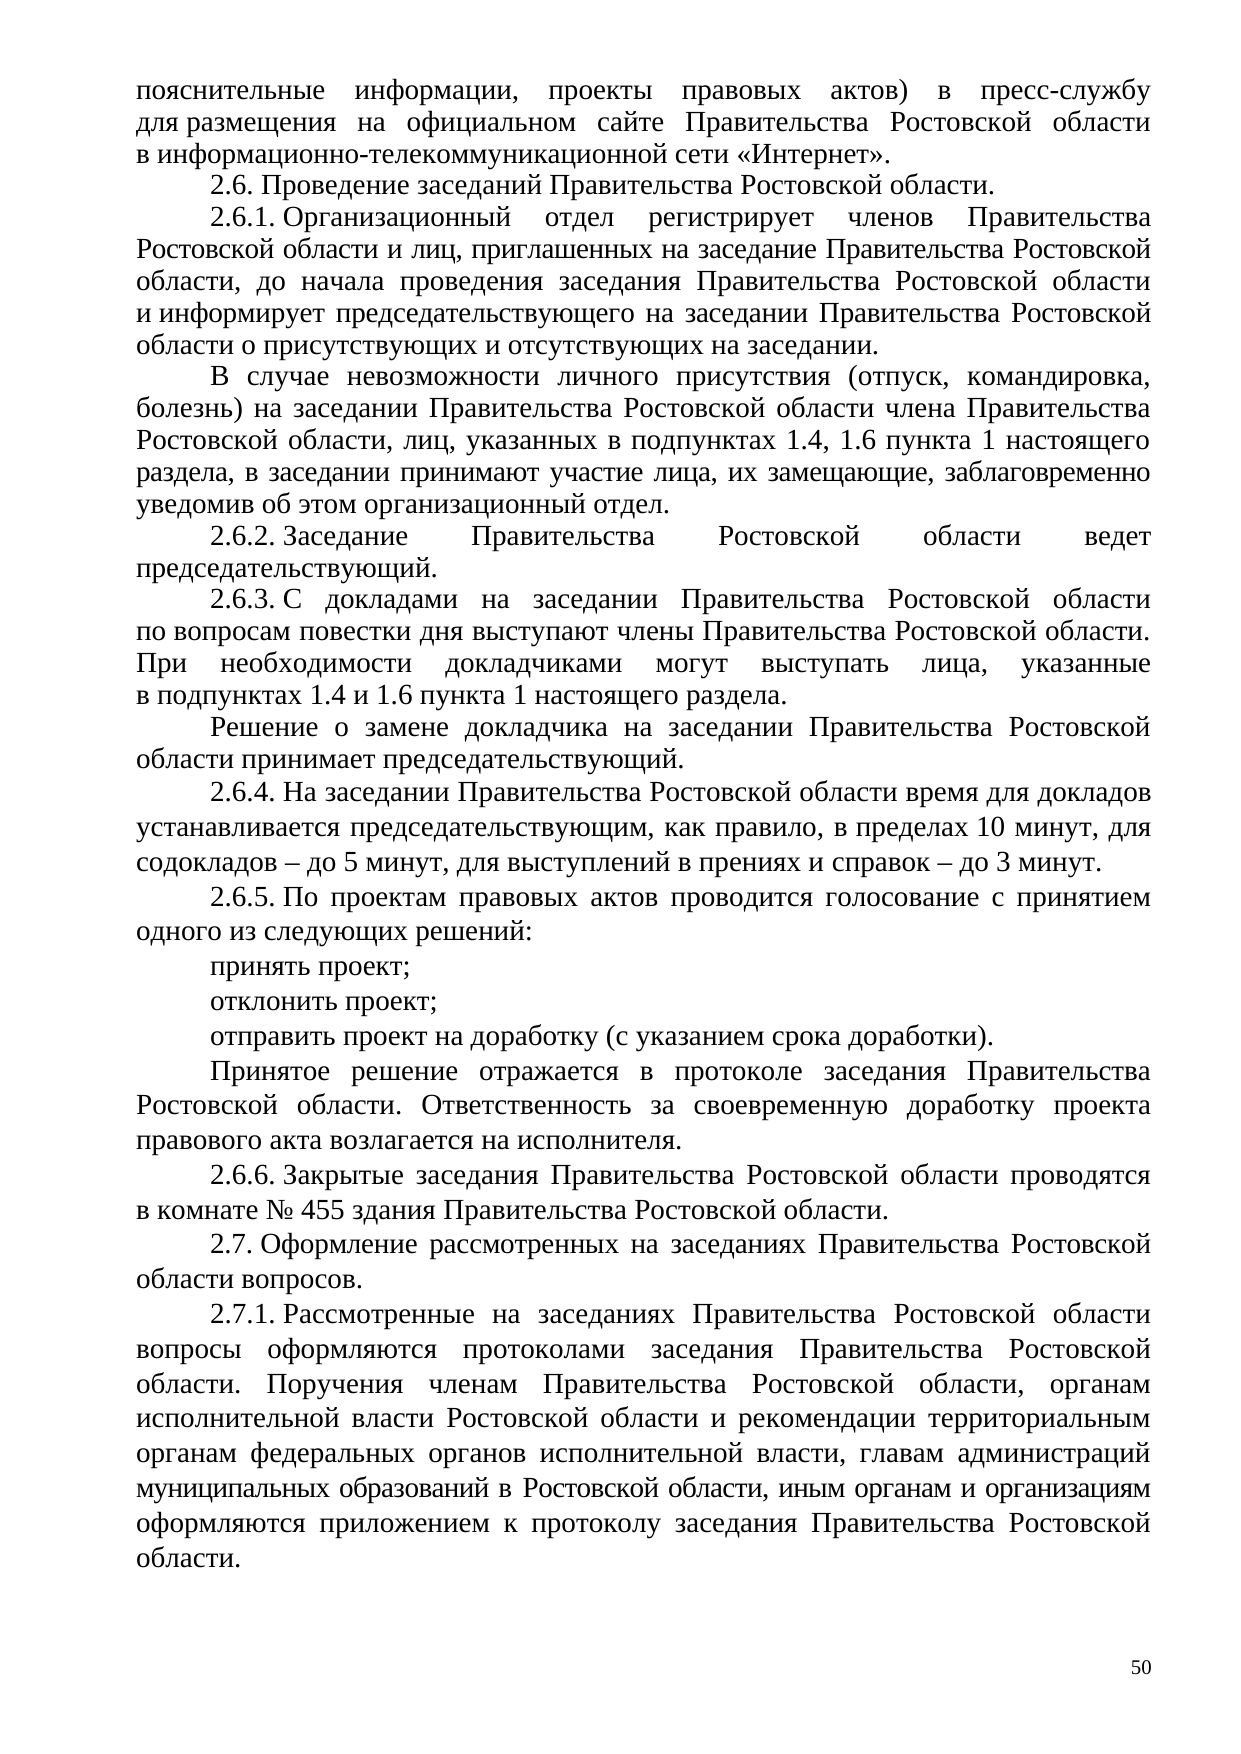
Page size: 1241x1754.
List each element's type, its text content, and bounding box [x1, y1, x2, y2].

text В случае невозможности личного присутствия (отпуск, командировка, болезнь) на заседании Правительства Ростовской области члена Правительства Ростовской области, лиц, указанных в подпунктах 1.4, 1.6 пункта 1 настоящего раздела, в заседании принимают участие лица, их замещающие, заблаговременно уведомив об этом организационный отдел. [136, 360, 1152, 520]
text 2.6.6. Закрытые заседания Правительства Ростовской области проводятся в комнате № 455 здания Правительства Ростовской области. [136, 1157, 1152, 1225]
text 2.6.2. Заседание Правительства Ростовской области ведет председательствующий. [136, 520, 1152, 583]
text Решение о замене докладчика на заседании Правительства Ростовской области принимает председательствующий. [136, 711, 1152, 774]
text 2.7.1. Рассмотренные на заседаниях Правительства Ростовской области вопросы оформляются протоколами заседания Правительства Ростовской области. Поручения членам Правительства Ростовской области, органам исполнительной власти Ростовской области и рекомендации территориальным органам федеральных органов исполнительной власти, главам администраций муниципальных образований в Ростовской области, иным органам и организациям оформляются приложением к протоколу заседания Правительства Ростовской области. [136, 1296, 1152, 1573]
text 2.6.4. На заседании Правительства Ростовской области время для докладов устанавливается председательствующим, как правило, в пределах 10 минут, для содокладов – до 5 минут, для выступлений в прениях и справок – до 3 минут. [136, 774, 1152, 877]
text Принятое решение отражается в протоколе заседания Правительства Ростовской области. Ответственность за своевременную доработку проекта правового акта возлагается на исполнителя. [136, 1053, 1152, 1156]
text 2.7. Оформление рассмотренных на заседаниях Правительства Ростовской области вопросов. [136, 1227, 1152, 1295]
text 2.6.1. Организационный отдел регистрирует членов Правительства Ростовской области и лиц, приглашенных на заседание Правительства Ростовской области, до начала проведения заседания Правительства Ростовской области и информирует председательствующего на заседании Правительства Ростовской области о присутствующих и отсутствующих на заседании. [136, 201, 1152, 360]
text отправить проект на доработку (с указанием срока доработки). [136, 1018, 1152, 1051]
text 2.6. Проведение заседаний Правительства Ростовской области. [136, 169, 1152, 201]
text отклонить проект; [136, 983, 1152, 1017]
text 2.6.3. С докладами на заседании Правительства Ростовской области по вопросам повестки дня выступают члены Правительства Ростовской области. При необходимости докладчиками могут выступать лица, указанные в подпунктах 1.4 и 1.6 пункта 1 настоящего раздела. [136, 583, 1152, 711]
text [136, 74, 1152, 169]
text принять проект; [136, 948, 1152, 982]
text 2.6.5. По проектам правовых актов проводится голосование с принятием одного из следующих решений: [136, 879, 1152, 947]
